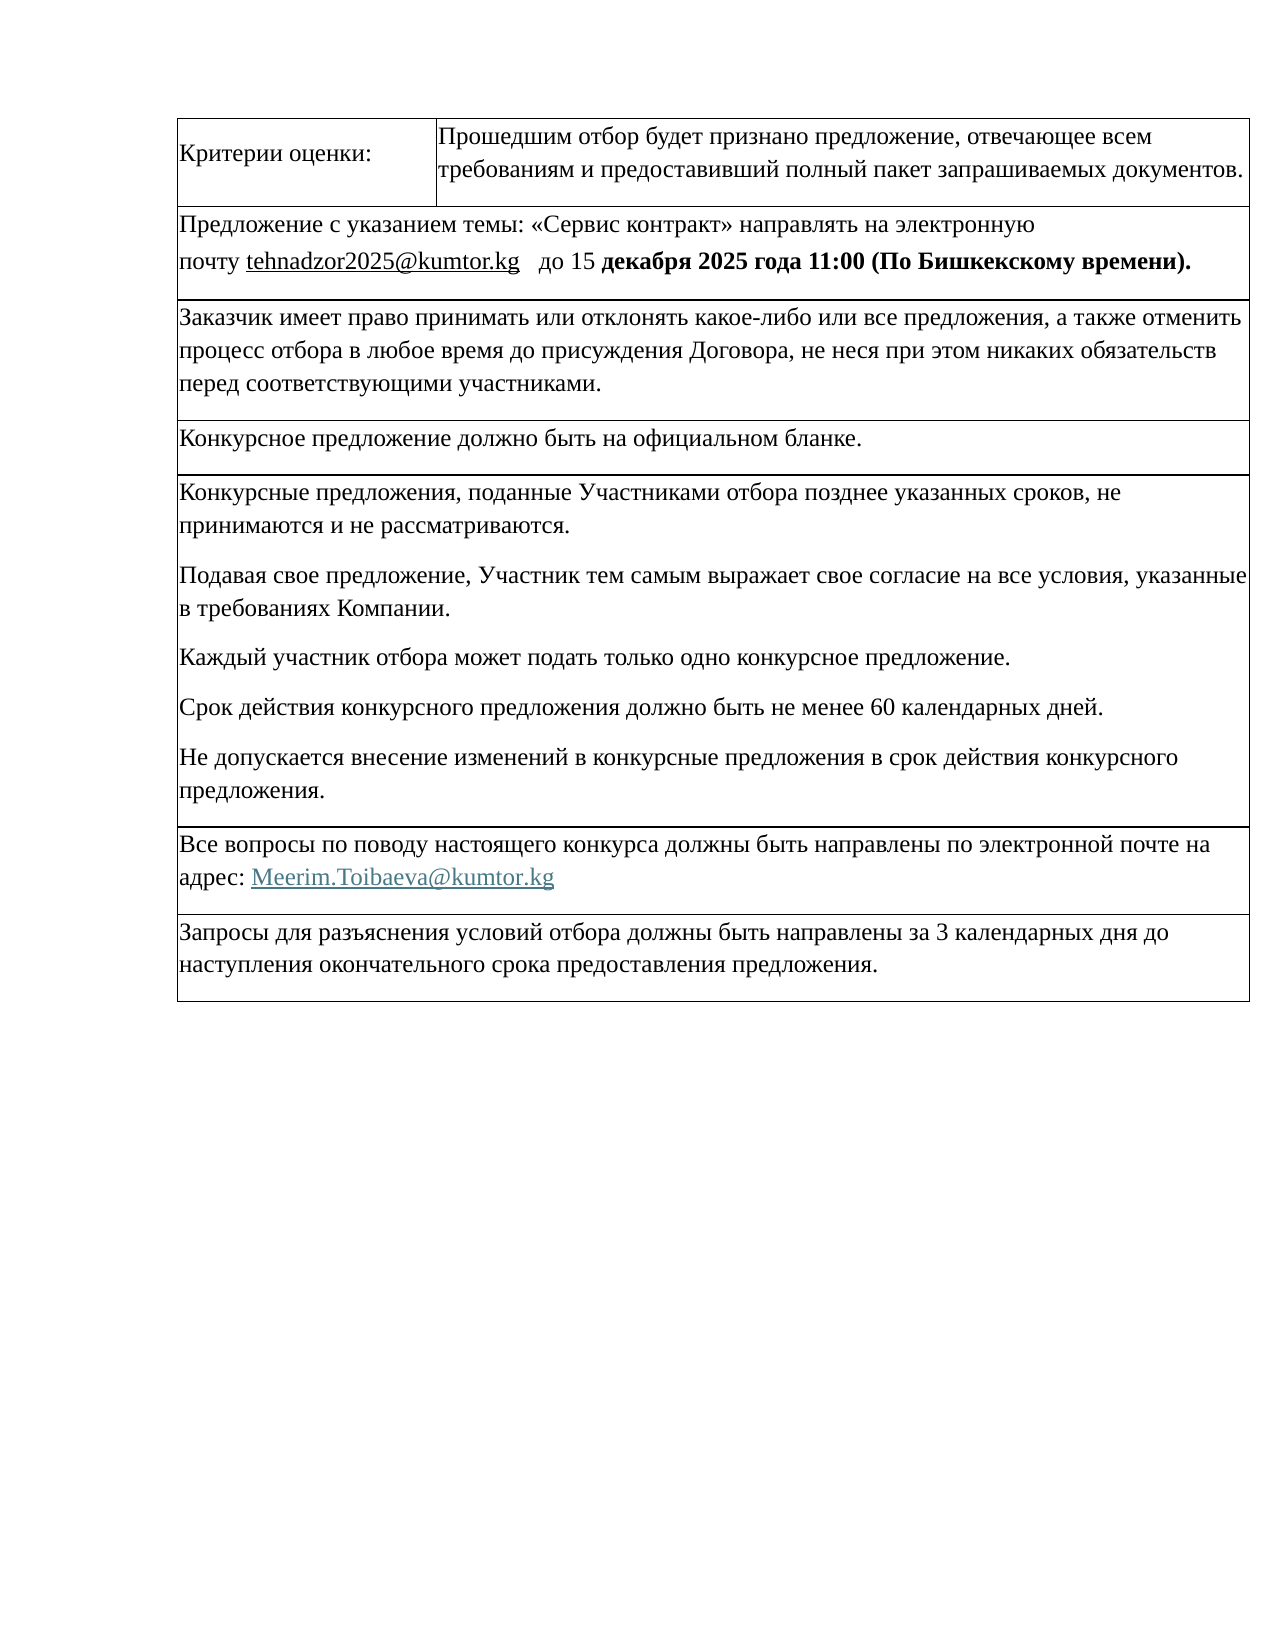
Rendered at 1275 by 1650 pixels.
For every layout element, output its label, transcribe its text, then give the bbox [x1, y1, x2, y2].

table_cell Заказчик имеет право принимать или отклонять какое-либо или все предложения, а также отменить процесс отбора в любое время до присуждения Договора, не неся при этом никаких обязательств перед соответствующими участниками. [178, 301, 1249, 419]
table_cell Конкурсное предложение должно быть на официальном бланке. [178, 421, 1249, 474]
table_cell Критерии оценки: [178, 119, 436, 206]
table_cell Прошедшим отбор будет признано предложение, отвечающее всем требованиям и предоставивший полный пакет запрашиваемых документов. [437, 119, 1249, 206]
table_cell Предложение с указанием темы: «Сервис контракт» направлять на электронную почту tehnadzor2025@kumtor.kg до 15 декабря 2025 года 11:00 (По Бишкекскому времени). [178, 207, 1249, 299]
table_cell Конкурсные предложения, поданные Участниками отбора позднее указанных сроков, не принимаются и не рассматриваются. Подавая свое предложение, Участник тем самым выражает свое согласие на все условия, указанные в требованиях Компании. Каждый участник отбора может подать только одно конкурсное предложение. Срок действия конкурсного предложения должно быть не менее 60 календарных дней. Не допускается внесение изменений в конкурсные предложения в срок действия конкурсного предложения. [178, 476, 1249, 826]
table_cell Запросы для разъяснения условий отбора должны быть направлены за 3 календарных дня до наступления окончательного срока предоставления предложения. [178, 915, 1249, 1001]
table_cell Все вопросы по поводу настоящего конкурса должны быть направлены по электронной почте на адрес: Meerim.Toibaeva@kumtor.kg [178, 828, 1249, 913]
